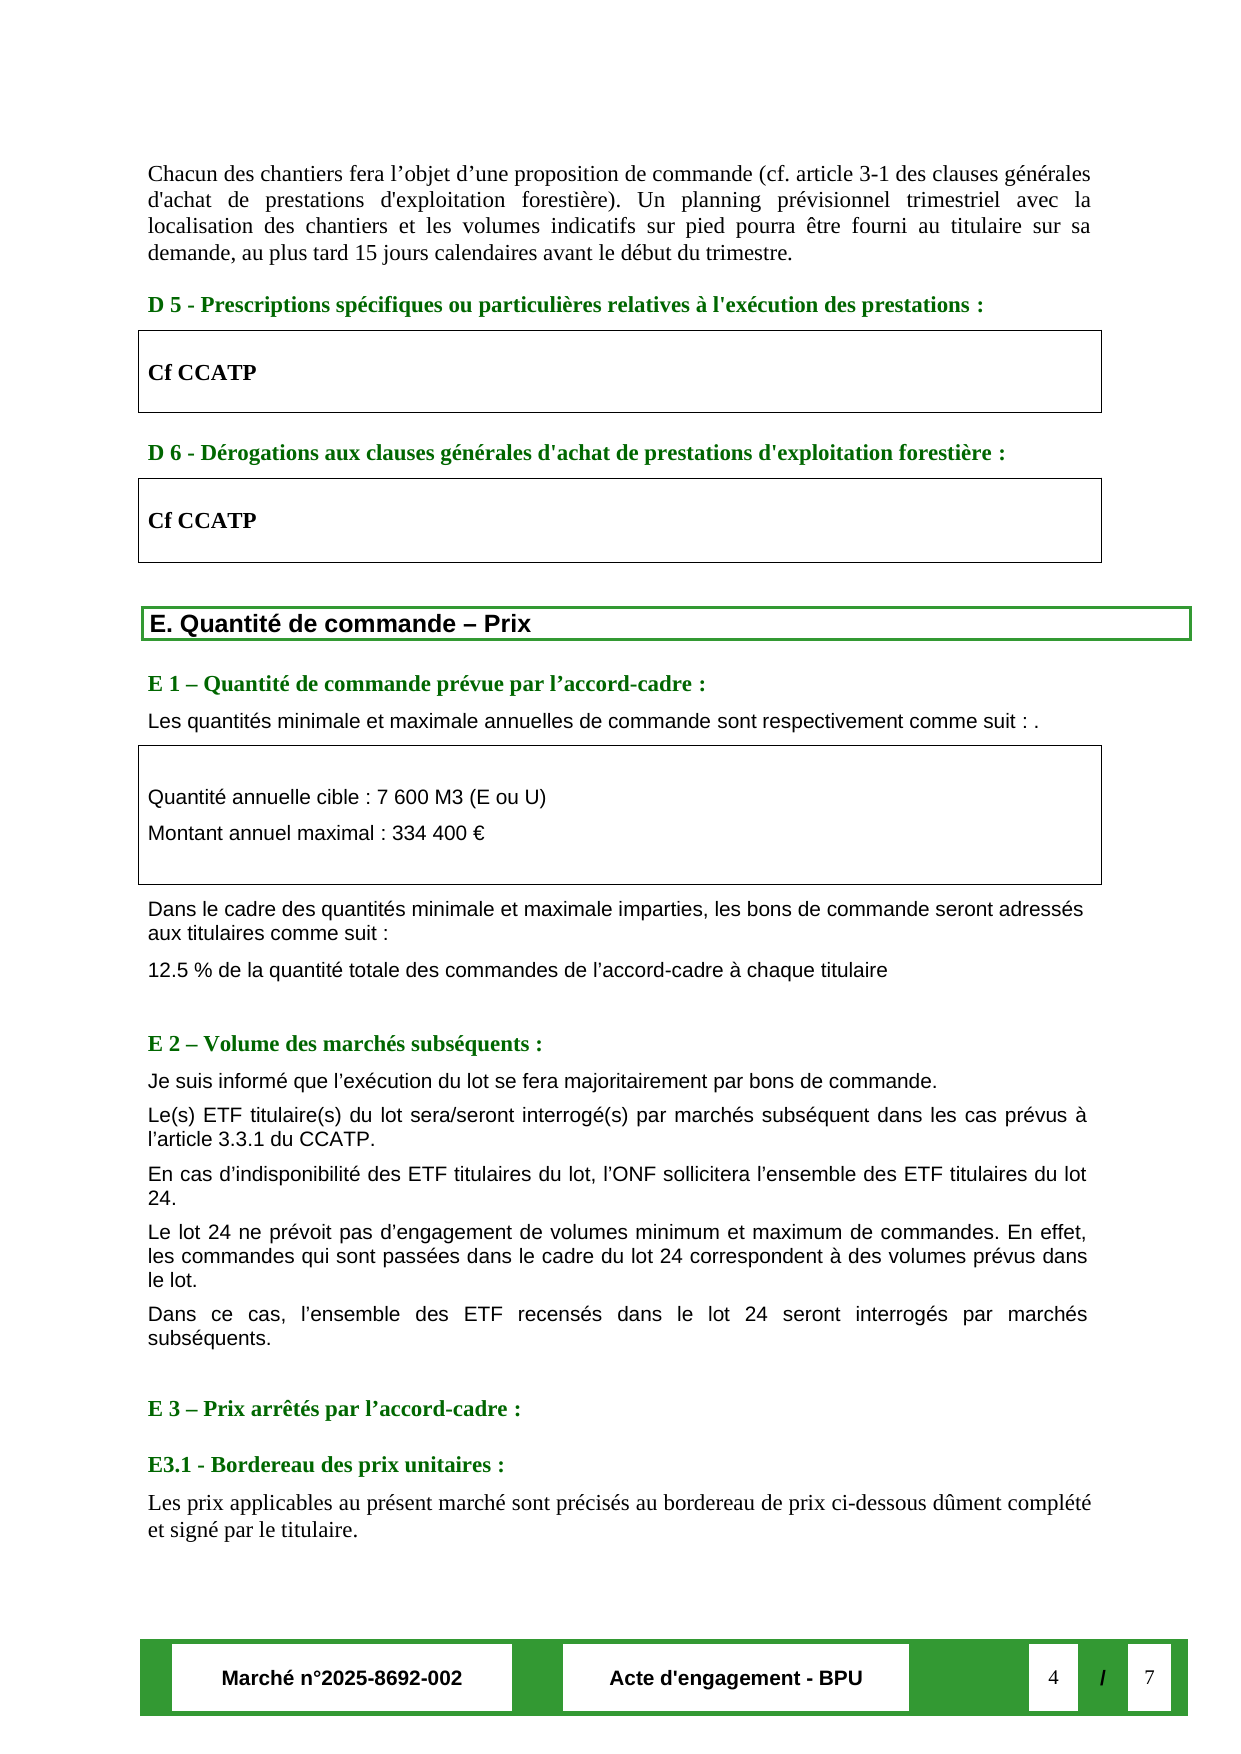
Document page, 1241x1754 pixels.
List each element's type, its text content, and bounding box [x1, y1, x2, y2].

text E 1 – Quantité de commande prévue par l’accord-cadre : [148, 670, 1093, 696]
text D 6 - Dérogations aux clauses générales d'achat de prestations d'exploitation forestière : [148, 439, 1093, 466]
text E3.1 - Bordereau des prix unitaires : [148, 1451, 1093, 1477]
text Dans le cadre des quantités minimale et maximale imparties, les bons de commande seront adressés aux titulaires comme suit : [148, 897, 1093, 945]
text Je suis informé que l’exécution du lot se fera majoritairement par bons de commande. [148, 1069, 1089, 1093]
text E 2 – Volume des marchés subséquents : [148, 1031, 1093, 1057]
text En cas d’indisponibilité des ETF titulaires du lot, l’ONF sollicitera l’ensemble des ETF titulaires du lot 24. [148, 1162, 1089, 1209]
text E 3 – Prix arrêtés par l’accord-cadre : [148, 1395, 1093, 1421]
text Cf CCATP [148, 359, 1093, 386]
text Quantité annuelle cible : 7 600 M3 (E ou U) [139, 782, 1101, 809]
text Le(s) ETF titulaire(s) du lot sera/seront interrogé(s) par marchés subséquent dans les cas prévus à l’article 3.3.1 du CCATP. [148, 1103, 1089, 1151]
text Les prix applicables au présent marché sont précisés au bordereau de prix ci-dessous dûment complété et signé par le titulaire. [148, 1489, 1093, 1542]
table_header E. Quantité de commande – Prix [144, 609, 1189, 638]
text D 5 - Prescriptions spécifiques ou particulières relatives à l'exécution des prestations : [148, 291, 1093, 318]
text Montant annuel maximal : 334 400 € [139, 818, 1101, 845]
text Les quantités minimale et maximale annuelles de commande sont respectivement comme suit : . [148, 709, 1093, 733]
text Chacun des chantiers fera l’objet d’une proposition de commande (cf. article 3-1 des clauses générales d'achat de prestations d'exploitation forestière). Un planning prévisionnel trimestriel avec la localisation des chantiers et les volumes indicatifs sur pied pourra être fourni au titulaire sur sa demande, au plus tard 15 jours calendaires avant le début du trimestre. [148, 159, 1093, 265]
text Cf CCATP [148, 507, 1093, 533]
text Dans ce cas, l’ensemble des ETF recensés dans le lot 24 seront interrogés par marchés subséquents. [148, 1302, 1089, 1350]
text Le lot 24 ne prévoit pas d’engagement de volumes minimum et maximum de commandes. En effet, les commandes qui sont passées dans le cadre du lot 24 correspondent à des volumes prévus dans le lot. [148, 1220, 1089, 1292]
text 12.5 % de la quantité totale des commandes de l’accord-cadre à chaque titulaire [148, 958, 1089, 982]
